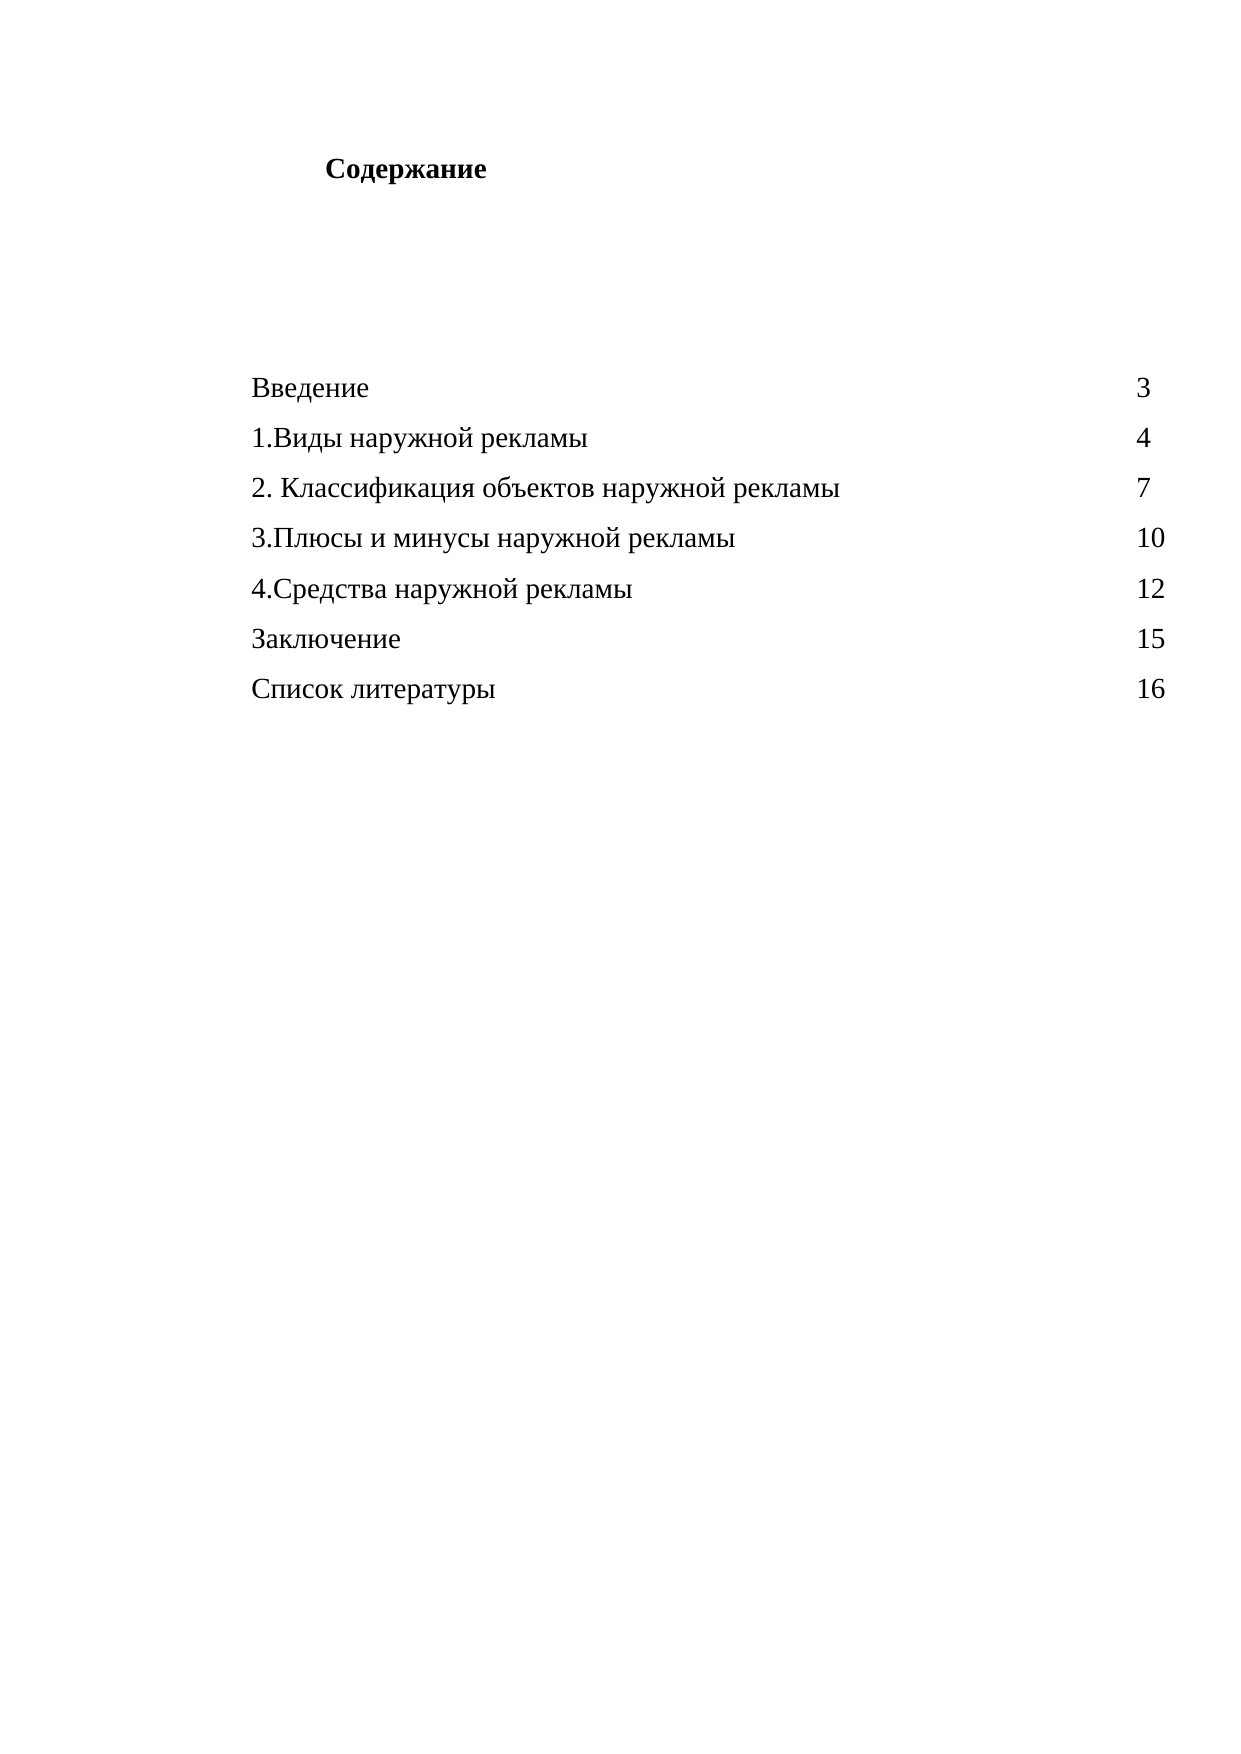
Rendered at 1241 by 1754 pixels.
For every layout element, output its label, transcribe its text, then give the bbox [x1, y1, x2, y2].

text Список литературы 16 [177, 672, 1181, 705]
text 2. Классификация объектов наружной рекламы 7 [251, 470, 1181, 504]
text Содержание [251, 152, 1181, 185]
text Заключение 15 [177, 621, 1181, 655]
text Введение 3 [251, 370, 1181, 403]
text 3.Плюсы и минусы наружной рекламы 10 [177, 521, 1181, 554]
text 4.Средства наружной рекламы 12 [177, 571, 1181, 604]
text 1.Виды наружной рекламы 4 [251, 420, 1181, 453]
